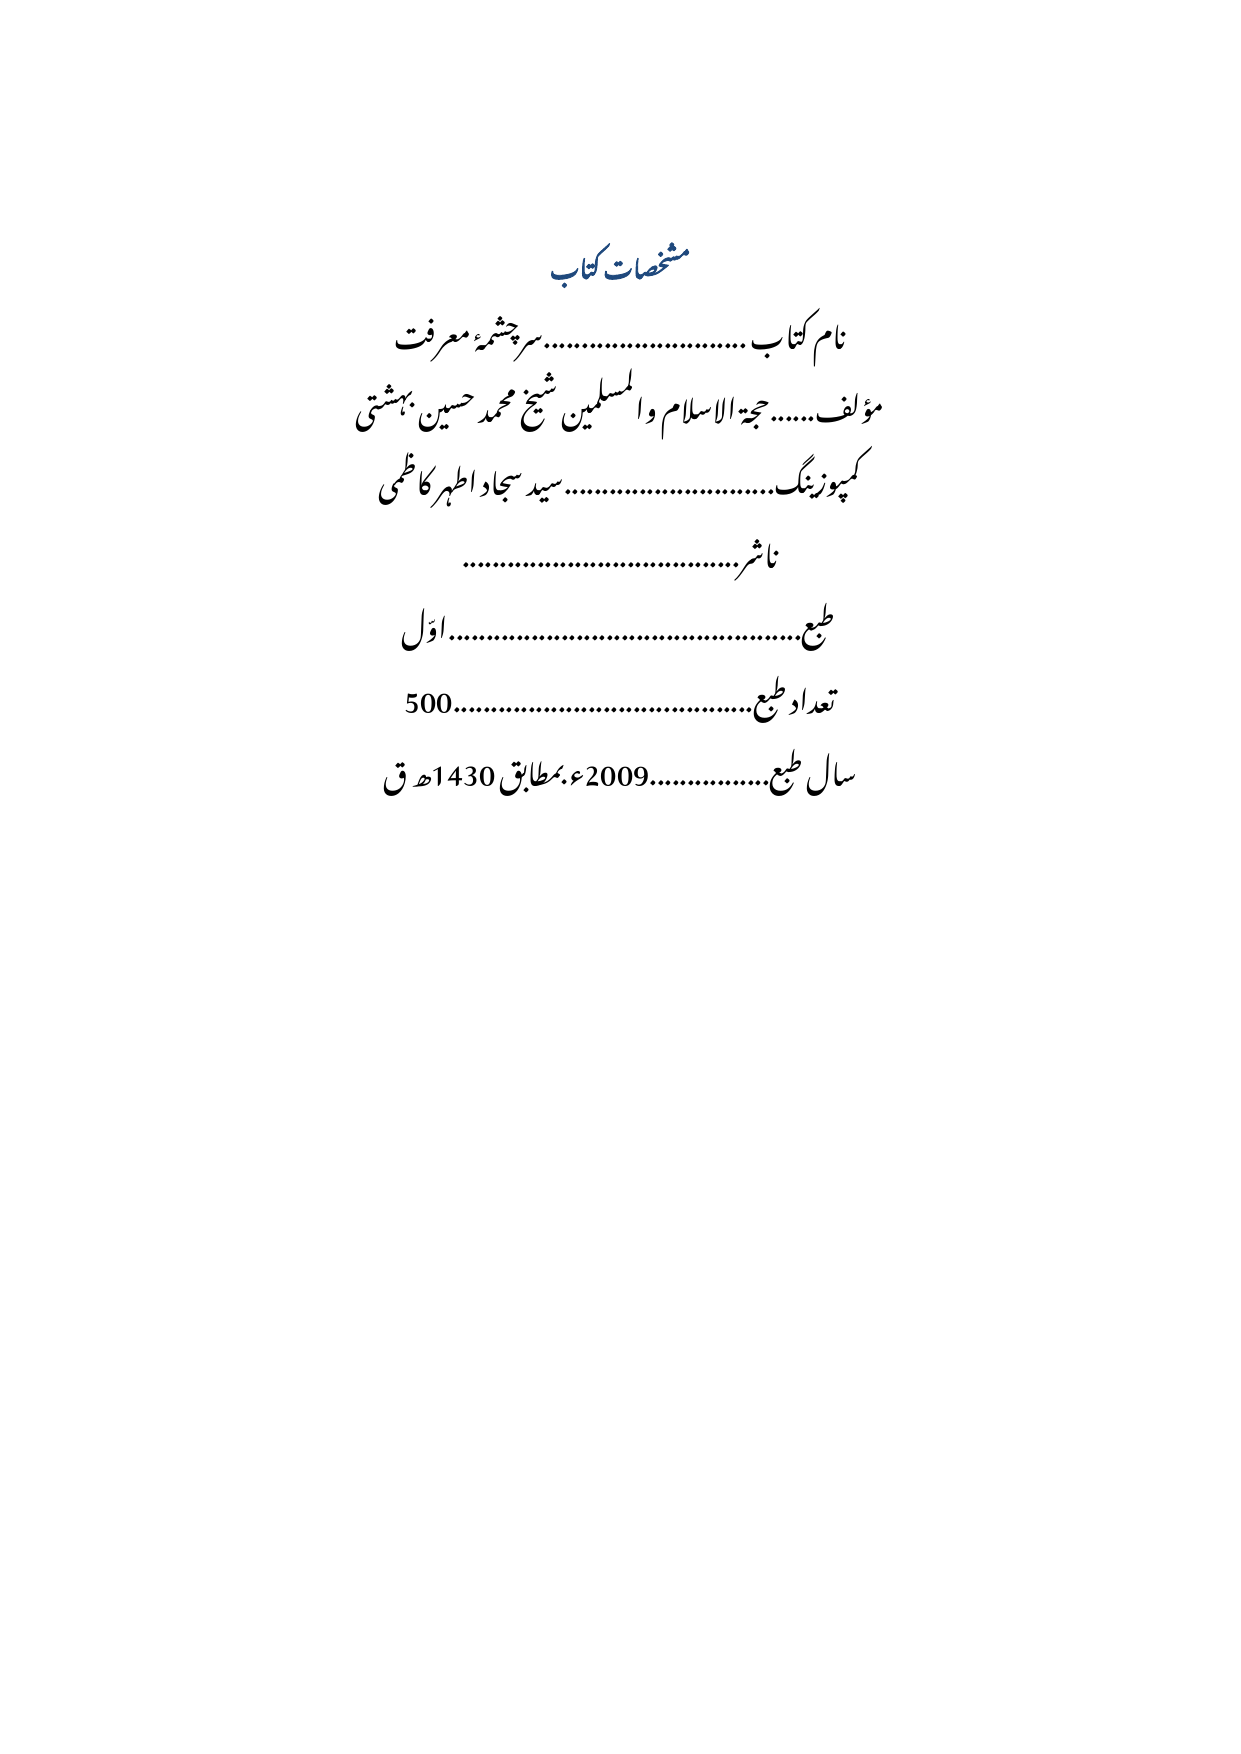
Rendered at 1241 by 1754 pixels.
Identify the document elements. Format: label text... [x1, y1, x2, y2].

text طبع...............................................اوّل [75, 585, 1165, 658]
text مؤلف......حجة الاسلام والمسلمین شیخ محمد حسین بہشتی [75, 367, 1165, 439]
text کمپوزینگ............................سید سجاد اطہر کاظمی [75, 439, 1165, 512]
subtitle مشخصات کتاب [75, 231, 1165, 294]
text تعداد طبع........................................500 [75, 658, 1165, 731]
text ناشر..................................... [75, 512, 1165, 585]
text نام کتاب ...........................سرچشمۂ معرفت [75, 294, 1165, 367]
text سال طبع................2009ء بمطابق 1430ھ ق [75, 731, 1165, 804]
